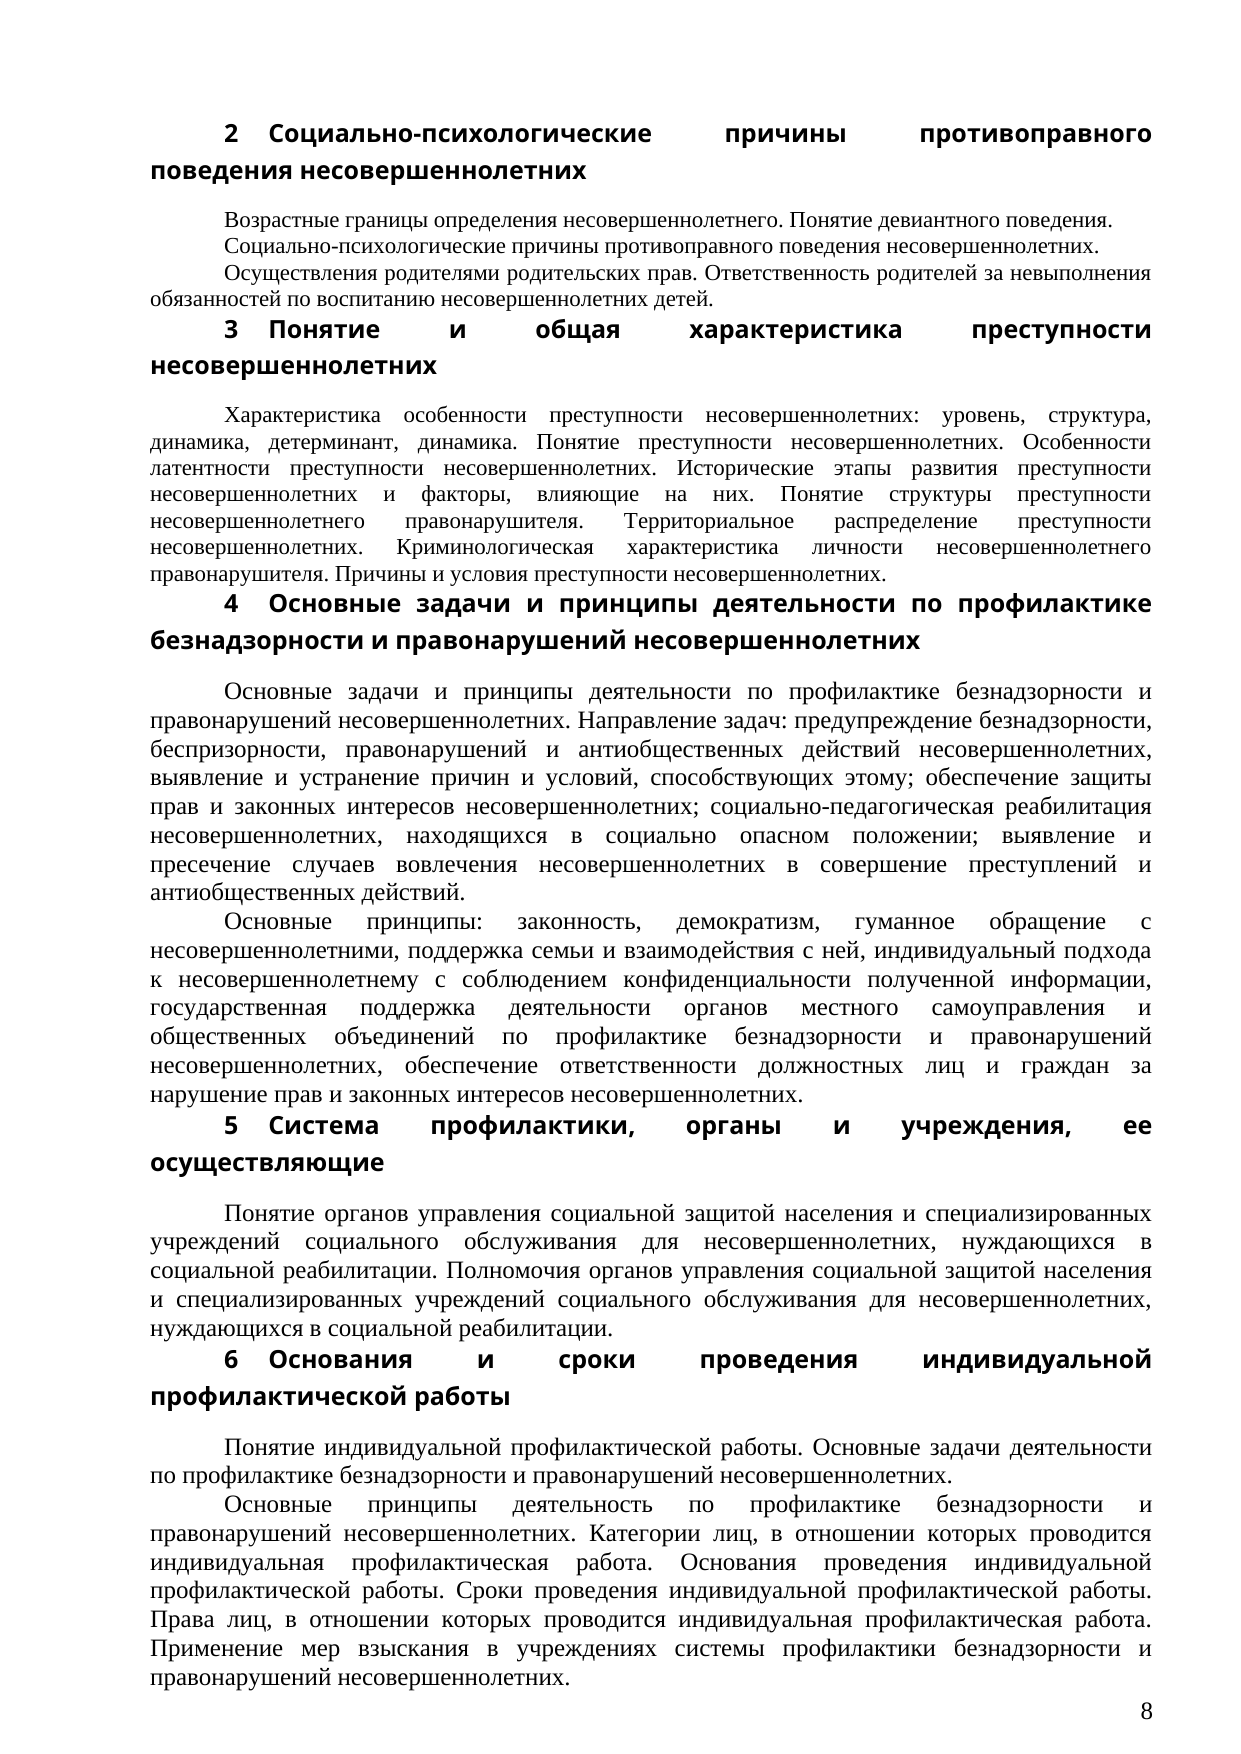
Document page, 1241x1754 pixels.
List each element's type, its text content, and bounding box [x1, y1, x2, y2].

list Понятие и общая характеристика преступности несовершеннолетних [150, 311, 1153, 382]
text Социально-психологические причины противоправного поведения несовершеннолетних. [150, 232, 1153, 258]
list Основания и сроки проведения индивидуальной профилактической работы [150, 1341, 1153, 1412]
text Возрастные границы определения несовершеннолетнего. Понятие девиантного поведения. [150, 206, 1153, 232]
text Основные задачи и принципы деятельности по профилактике безнадзорности и правонарушений несовершеннолетних. Направление задач: предупреждение безнадзорности, беспризорности, правонарушений и антиобщественных действий несовершеннолетних, выявление и устранение причин и условий, способствующих этому; обеспечение защиты прав и законных интересов несовершеннолетних; социально-педагогическая реабилитация несовершеннолетних, находящихся в социально опасном положении; выявление и пресечение случаев вовлечения несовершеннолетних в совершение преступлений и антиобщественных действий. [150, 676, 1153, 906]
list Социально-психологические причины противоправного поведения несовершеннолетних [150, 116, 1153, 186]
text Характеристика особенности преступности несовершеннолетних: уровень, структура, динамика, детерминант, динамика. Понятие преступности несовершеннолетних. Особенности латентности преступности несовершеннолетних. Исторические этапы развития преступности несовершеннолетних и факторы, влияющие на них. Понятие структуры преступности несовершеннолетнего правонарушителя. Территориальное распределение преступности несовершеннолетних. Криминологическая характеристика личности несовершеннолетнего правонарушителя. Причины и условия преступности несовершеннолетних. [150, 401, 1153, 586]
list Основные задачи и принципы деятельности по профилактике безнадзорности и правонарушений несовершеннолетних [150, 586, 1153, 657]
text Основные принципы деятельность по профилактике безнадзорности и правонарушений несовершеннолетних. Категории лиц, в отношении которых проводится индивидуальная профилактическая работа. Основания проведения индивидуальной профилактической работы. Сроки проведения индивидуальной профилактической работы. Права лиц, в отношении которых проводится индивидуальная профилактическая работа. Применение мер взыскания в учреждениях системы профилактики безнадзорности и правонарушений несовершеннолетних. [150, 1489, 1153, 1690]
text Понятие индивидуальной профилактической работы. Основные задачи деятельности по профилактике безнадзорности и правонарушений несовершеннолетних. [150, 1432, 1153, 1489]
list Система профилактики, органы и учреждения, ее осуществляющие [150, 1107, 1153, 1178]
text Понятие органов управления социальной защитой населения и специализированных учреждений социального обслуживания для несовершеннолетних, нуждающихся в социальной реабилитации. Полномочия органов управления социальной защитой населения и специализированных учреждений социального обслуживания для несовершеннолетних, нуждающихся в социальной реабилитации. [150, 1198, 1153, 1341]
text Осуществления родителями родительских прав. Ответственность родителей за невыполнения обязанностей по воспитанию несовершеннолетних детей. [150, 258, 1153, 311]
text Основные принципы: законность, демократизм, гуманное обращение с несовершеннолетними, поддержка семьи и взаимодействия с ней, индивидуальный подхода к несовершеннолетнему с соблюдением конфиденциальности полученной информации, государственная поддержка деятельности органов местного самоуправления и общественных объединений по профилактике безнадзорности и правонарушений несовершеннолетних, обеспечение ответственности должностных лиц и граждан за нарушение прав и законных интересов несовершеннолетних. [150, 906, 1153, 1107]
